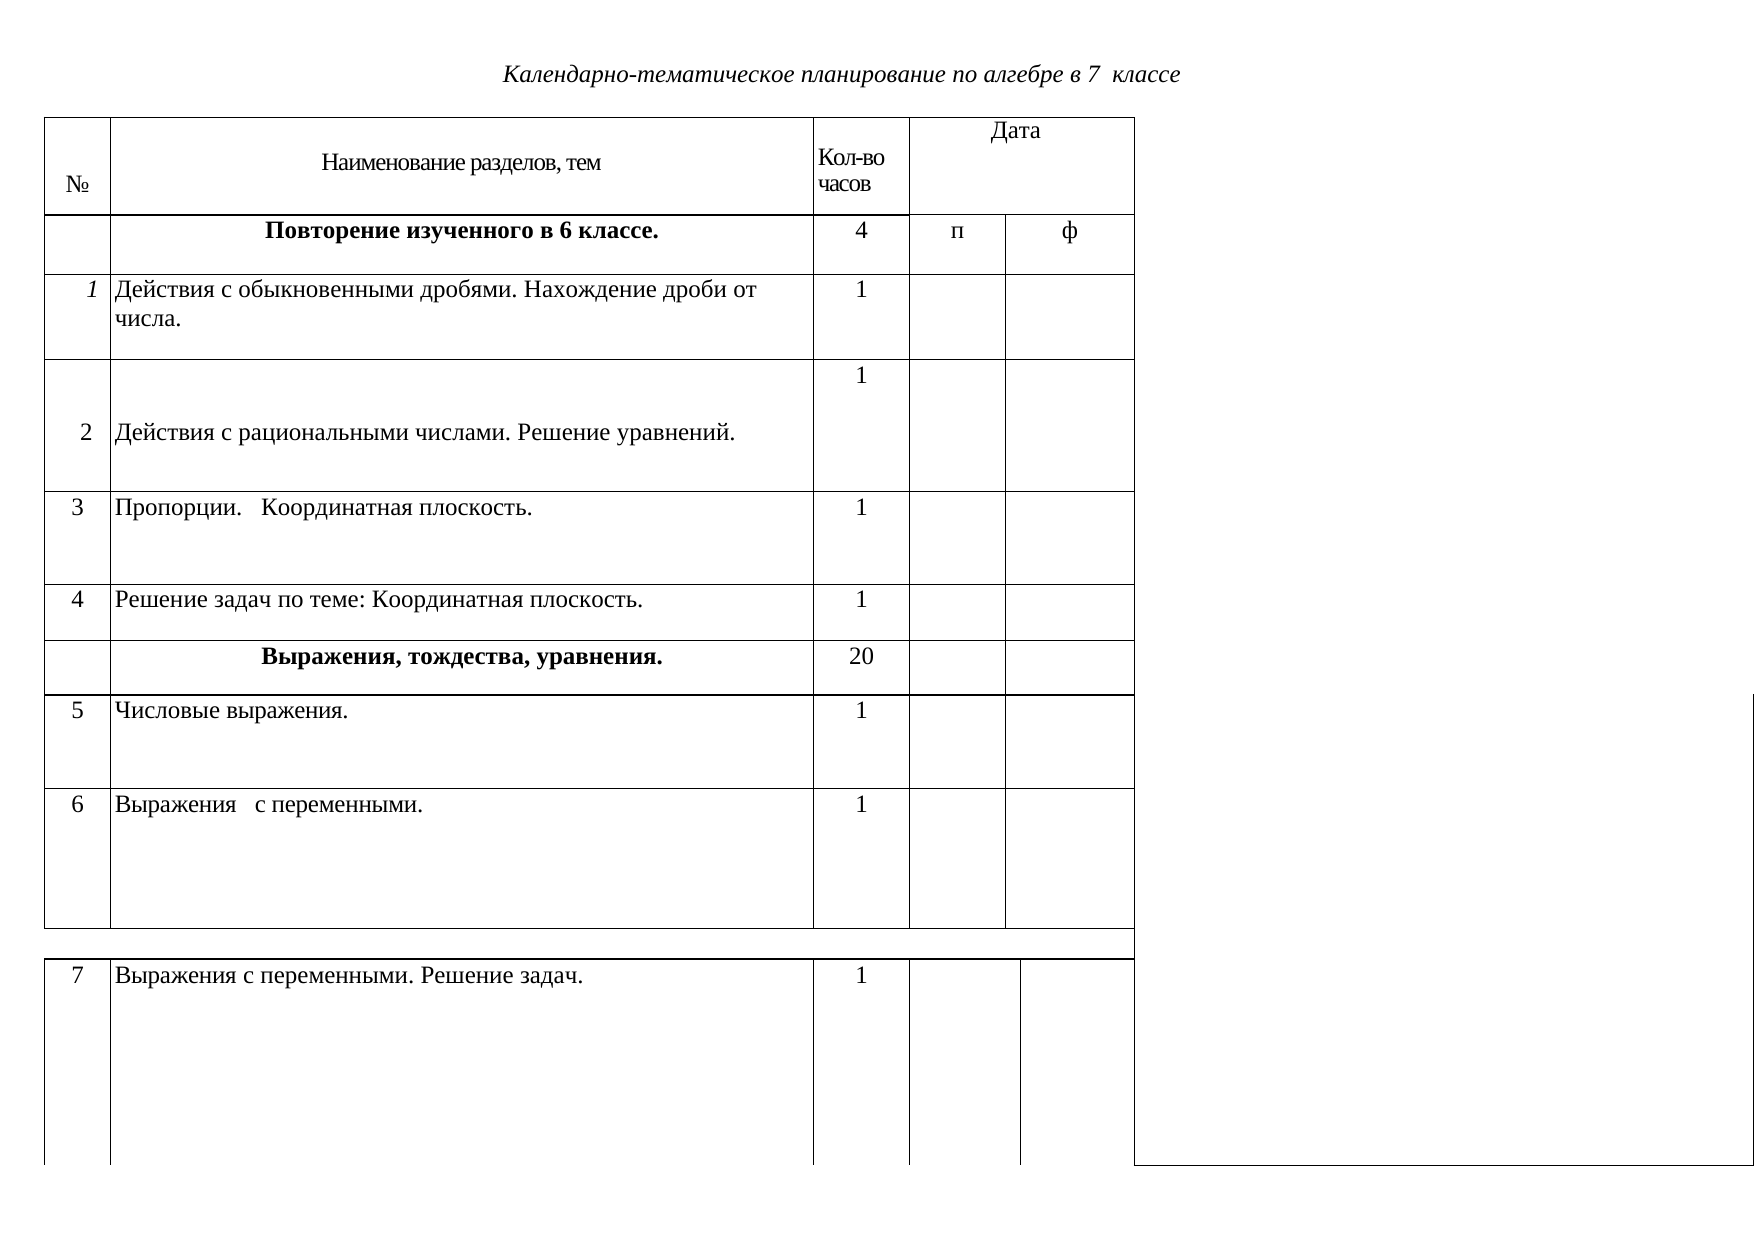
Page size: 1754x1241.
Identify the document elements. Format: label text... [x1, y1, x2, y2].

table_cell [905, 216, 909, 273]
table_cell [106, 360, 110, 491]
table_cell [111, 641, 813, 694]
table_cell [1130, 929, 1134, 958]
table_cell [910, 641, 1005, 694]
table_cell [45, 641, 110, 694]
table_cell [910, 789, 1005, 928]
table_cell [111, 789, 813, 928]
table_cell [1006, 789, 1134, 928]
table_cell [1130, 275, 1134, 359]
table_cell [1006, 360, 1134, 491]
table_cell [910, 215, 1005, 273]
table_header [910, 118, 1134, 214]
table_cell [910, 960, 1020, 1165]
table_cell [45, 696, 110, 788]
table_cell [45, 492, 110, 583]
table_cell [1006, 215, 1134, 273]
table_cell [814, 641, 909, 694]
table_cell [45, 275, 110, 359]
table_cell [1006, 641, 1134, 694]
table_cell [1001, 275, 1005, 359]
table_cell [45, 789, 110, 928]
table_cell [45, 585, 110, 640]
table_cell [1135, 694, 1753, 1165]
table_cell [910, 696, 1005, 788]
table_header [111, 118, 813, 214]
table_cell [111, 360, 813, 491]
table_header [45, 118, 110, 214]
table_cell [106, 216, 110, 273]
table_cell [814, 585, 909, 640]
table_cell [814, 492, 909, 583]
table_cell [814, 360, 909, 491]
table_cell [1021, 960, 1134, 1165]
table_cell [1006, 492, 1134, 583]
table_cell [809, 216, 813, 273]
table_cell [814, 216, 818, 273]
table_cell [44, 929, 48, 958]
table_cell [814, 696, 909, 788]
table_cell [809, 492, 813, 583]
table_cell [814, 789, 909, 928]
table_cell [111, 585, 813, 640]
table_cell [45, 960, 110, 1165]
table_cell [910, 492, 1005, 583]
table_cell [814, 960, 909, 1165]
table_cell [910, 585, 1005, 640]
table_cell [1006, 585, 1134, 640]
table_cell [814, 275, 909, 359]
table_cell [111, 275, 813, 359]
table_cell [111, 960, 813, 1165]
text Календарно-тематическое планирование по алгебре в 7 классе [59, 59, 1624, 88]
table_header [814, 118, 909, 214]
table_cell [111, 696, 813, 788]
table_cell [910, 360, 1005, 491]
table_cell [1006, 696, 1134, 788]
